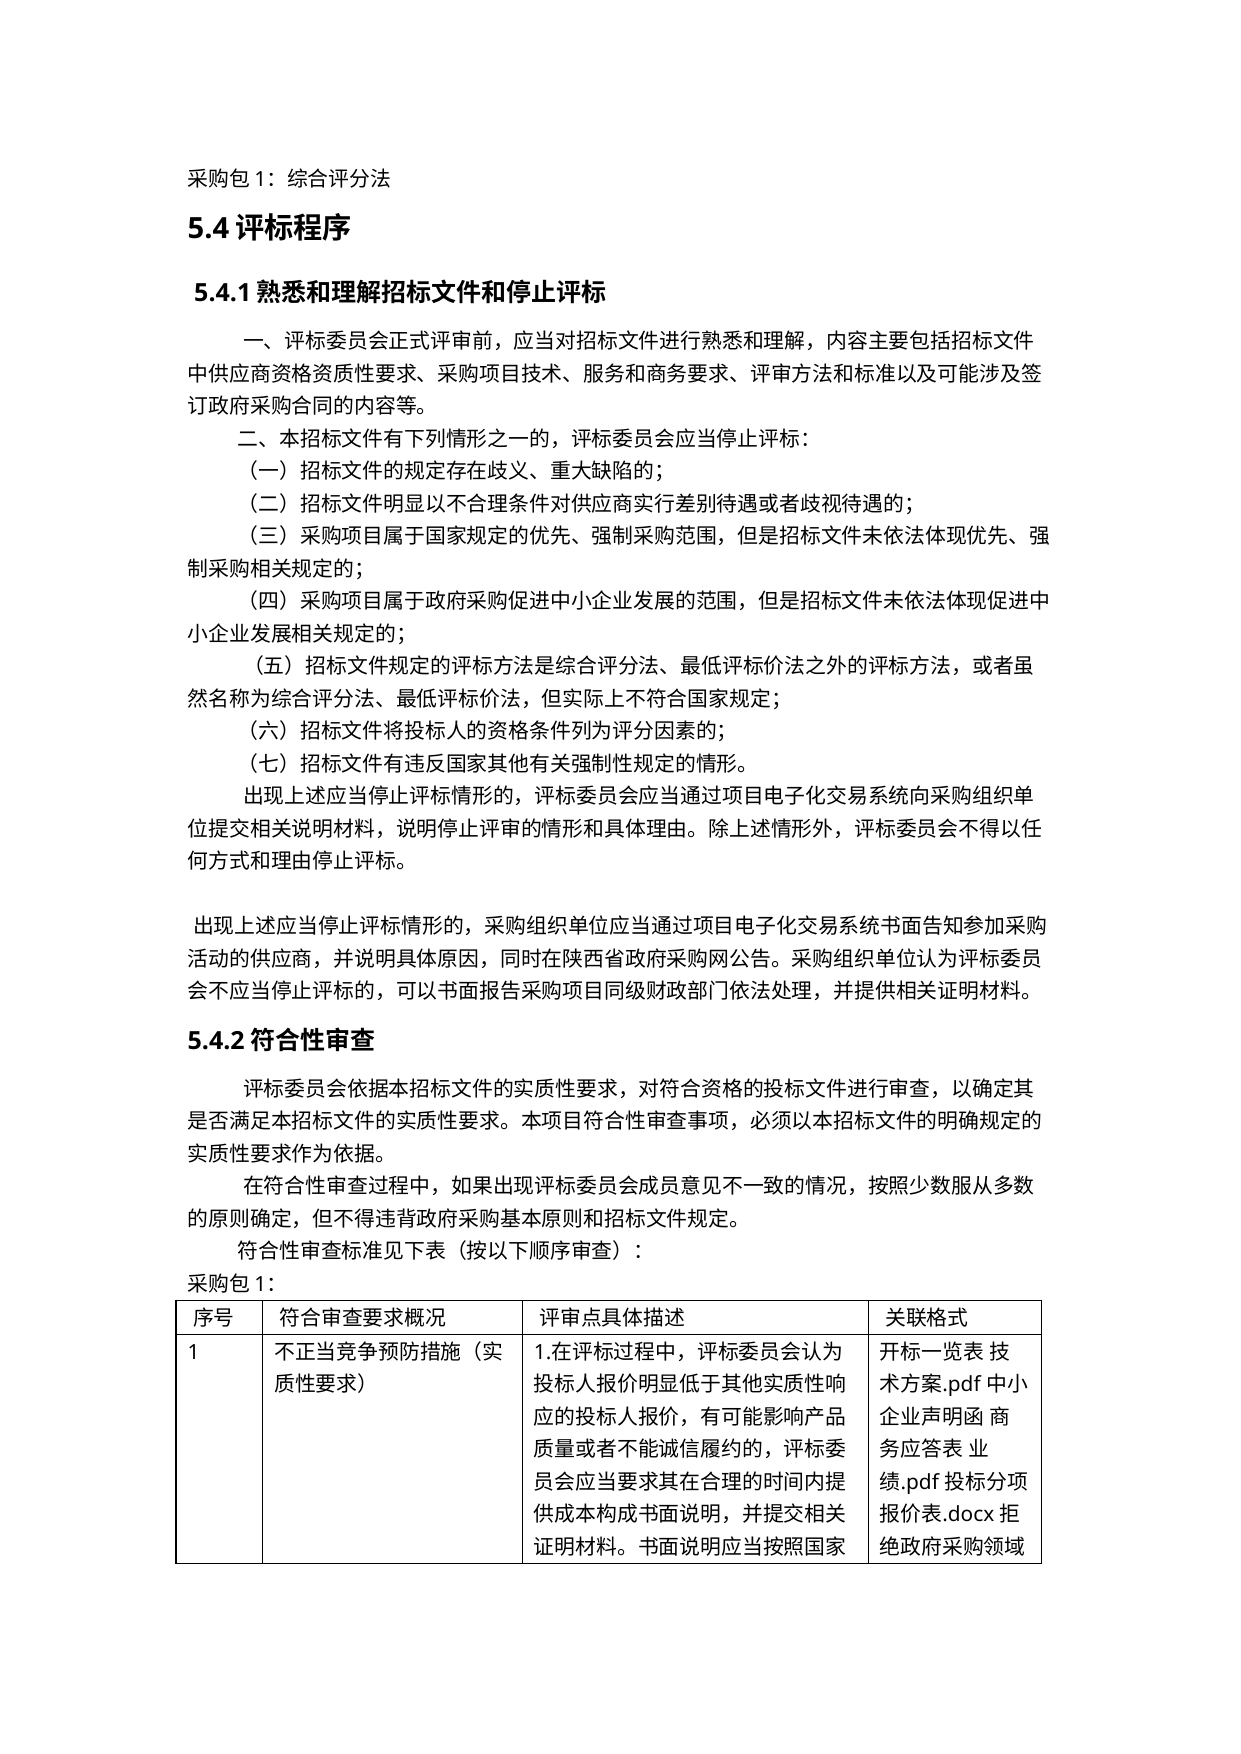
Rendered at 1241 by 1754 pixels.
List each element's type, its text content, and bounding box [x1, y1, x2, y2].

text （五）招标文件规定的评标方法是综合评分法、最低评标价法之外的评标方法，或者虽然名称为综合评分法、最低评标价法，但实际上不符合国家规定； [187, 649, 1053, 714]
text 在符合性审查过程中，如果出现评标委员会成员意见不一致的情况，按照少数服从多数的原则确定，但不得违背政府采购基本原则和招标文件规定。 [187, 1169, 1053, 1234]
text 5.4.1熟悉和理解招标文件和停止评标 [187, 259, 1053, 324]
table_header 关联格式 [869, 1301, 1041, 1333]
table_header 评审点具体描述 [523, 1301, 868, 1333]
text 评标委员会依据本招标文件的实质性要求，对符合资格的投标文件进行审查，以确定其是否满足本招标文件的实质性要求。本项目符合性审查事项，必须以本招标文件的明确规定的实质性要求作为依据。 [187, 1072, 1053, 1169]
text 符合性审查标准见下表（按以下顺序审查）： [187, 1234, 1053, 1267]
text （一）招标文件的规定存在歧义、重大缺陷的； [187, 454, 1053, 487]
text （六）招标文件将投标人的资格条件列为评分因素的； [187, 714, 1053, 747]
text 采购包1：综合评分法 [187, 162, 1053, 194]
text （七）招标文件有违反国家其他有关强制性规定的情形。 [187, 747, 1053, 779]
text 5.4.2符合性审查 [187, 1007, 1053, 1072]
text （三）采购项目属于国家规定的优先、强制采购范围，但是招标文件未依法体现优先、强制采购相关规定的； [187, 519, 1053, 584]
text 一、评标委员会正式评审前，应当对招标文件进行熟悉和理解，内容主要包括招标文件中供应商资格资质性要求、采购项目技术、服务和商务要求、评审方法和标准以及可能涉及签订政府采购合同的内容等。 [187, 324, 1053, 422]
table_header 符合审查要求概况 [263, 1301, 522, 1333]
table_header 序号 [177, 1301, 262, 1333]
text 二、本招标文件有下列情形之一的，评标委员会应当停止评标： [187, 422, 1053, 454]
text （四）采购项目属于政府采购促进中小企业发展的范围，但是招标文件未依法体现促进中小企业发展相关规定的； [187, 584, 1053, 649]
table_cell 1 [177, 1335, 262, 1563]
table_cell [523, 1335, 868, 1563]
text 出现上述应当停止评标情形的，采购组织单位应当通过项目电子化交易系统书面告知参加采购活动的供应商，并说明具体原因，同时在陕西省政府采购网公告。采购组织单位认为评标委员会不应当停止评标的，可以书面报告采购项目同级财政部门依法处理，并提供相关证明材料。 [187, 877, 1053, 1007]
text （二）招标文件明显以不合理条件对供应商实行差别待遇或者歧视待遇的； [187, 487, 1053, 519]
text 出现上述应当停止评标情形的，评标委员会应当通过项目电子化交易系统向采购组织单位提交相关说明材料，说明停止评审的情形和具体理由。除上述情形外，评标委员会不得以任何方式和理由停止评标。 [187, 779, 1053, 877]
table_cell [869, 1335, 1041, 1563]
table_cell 不正当竞争预防措施（实质性要求） [263, 1335, 522, 1563]
text 采购包1： [187, 1267, 1053, 1299]
text 5.4评标程序 [187, 194, 1053, 259]
